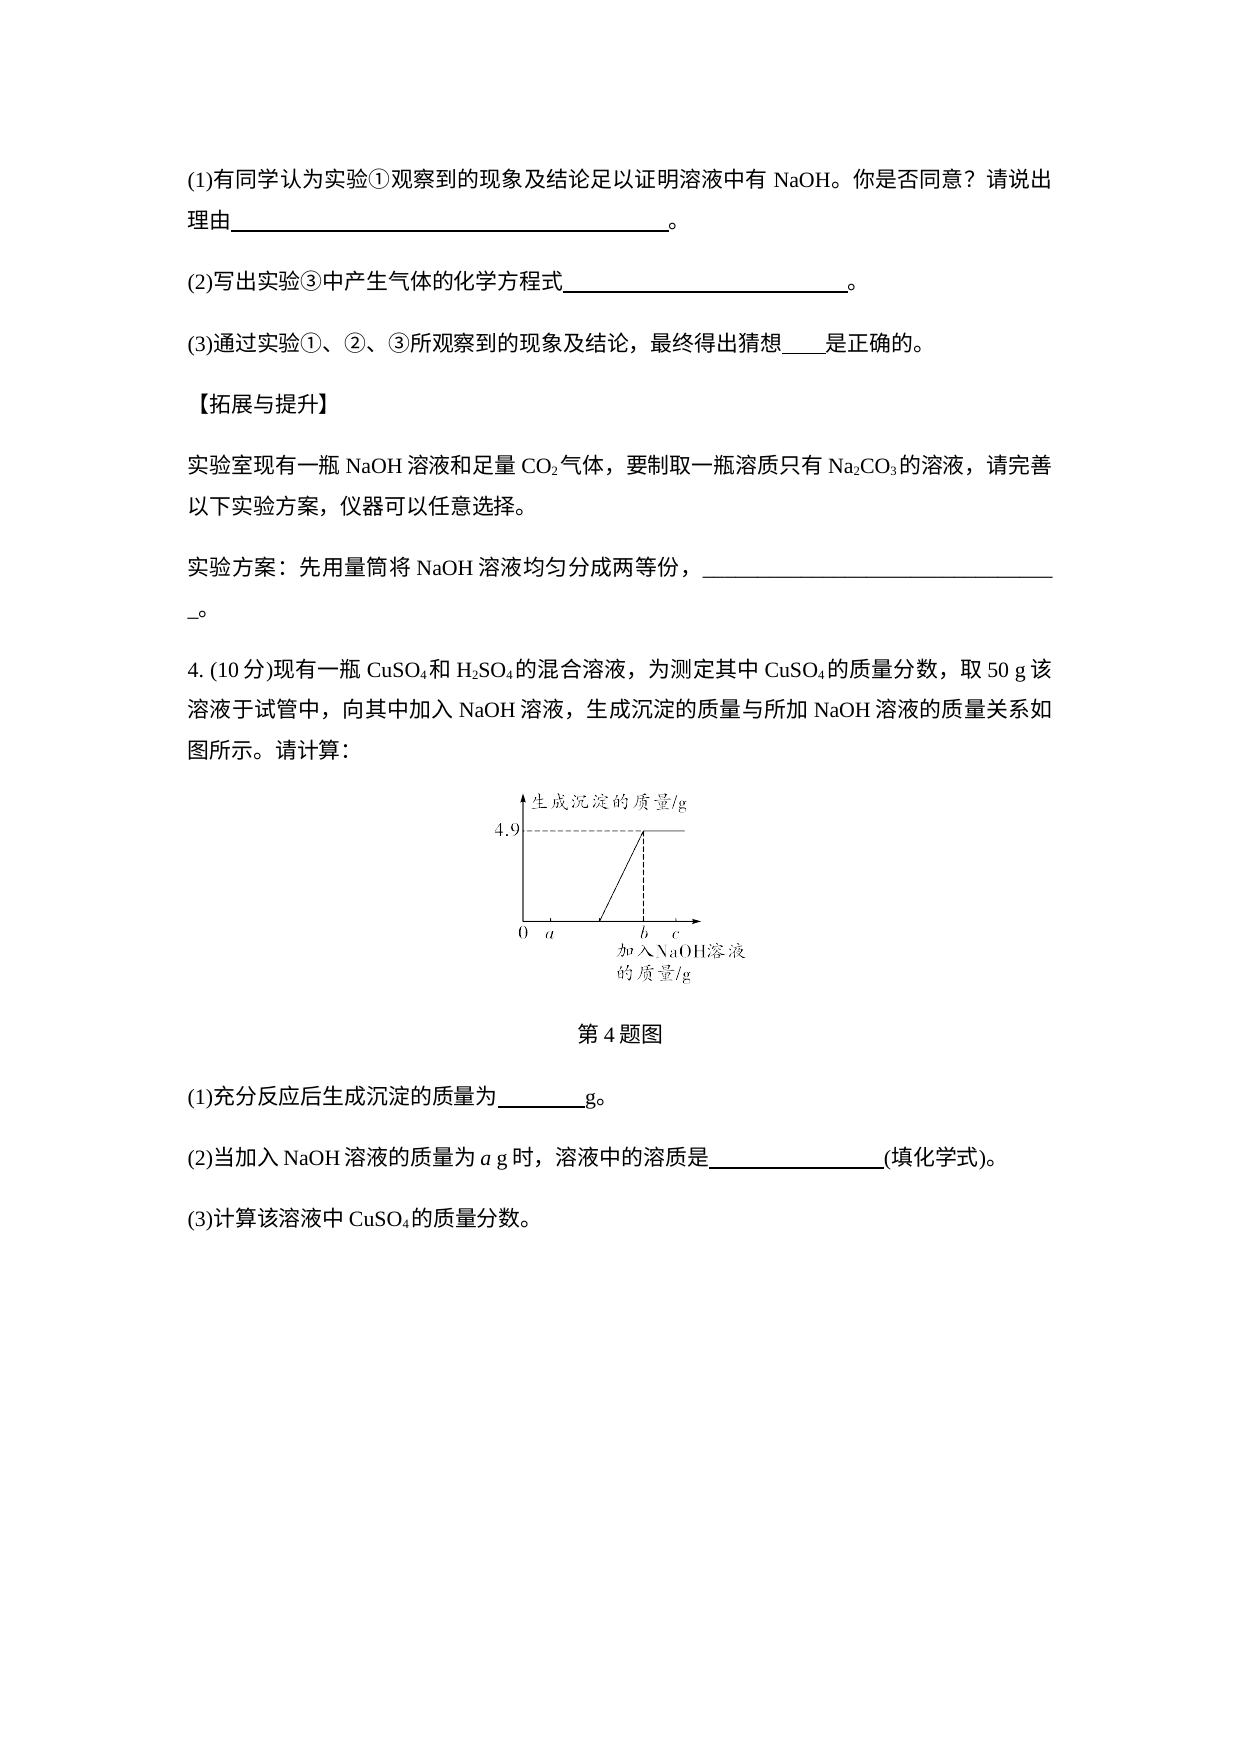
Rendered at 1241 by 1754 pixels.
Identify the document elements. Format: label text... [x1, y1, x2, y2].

text 实验室现有一瓶NaOH溶液和足量CO2气体，要制取一瓶溶质只有Na2CO3的溶液，请完善以下实验方案，仪器可以任意选择。 [187, 448, 1053, 521]
text (3)计算该溶液中CuSO4的质量分数。 [187, 1201, 1053, 1233]
text (2)写出实验③中产生气体的化学方程式 。 [187, 264, 1053, 296]
text 实验方案：先用量筒将NaOH溶液均匀分成两等份，_________________________________。 [187, 549, 1053, 623]
text (3)通过实验①、②、③所观察到的现象及结论，最终得出猜想 是正确的。 [187, 325, 1053, 358]
text 4. (10分)现有一瓶CuSO4和H2SO4的混合溶液，为测定其中CuSO4的质量分数，取50 g该溶液于试管中，向其中加入NaOH溶液，生成沉淀的质量与所加NaOH溶液的质量关系如图所示。请计算： [187, 651, 1053, 765]
text (1)有同学认为实验①观察到的现象及结论足以证明溶液中有NaOH。你是否同意？请说出理由 。 [187, 162, 1053, 235]
text (1)充分反应后生成沉淀的质量为 g。 [187, 1078, 1053, 1111]
picture [494, 793, 746, 984]
text 第4题图 [187, 1017, 1053, 1049]
text 【拓展与提升】 [187, 386, 1053, 419]
text (2)当加入NaOH溶液的质量为a g时，溶液中的溶质是 (填化学式)。 [187, 1139, 1053, 1172]
